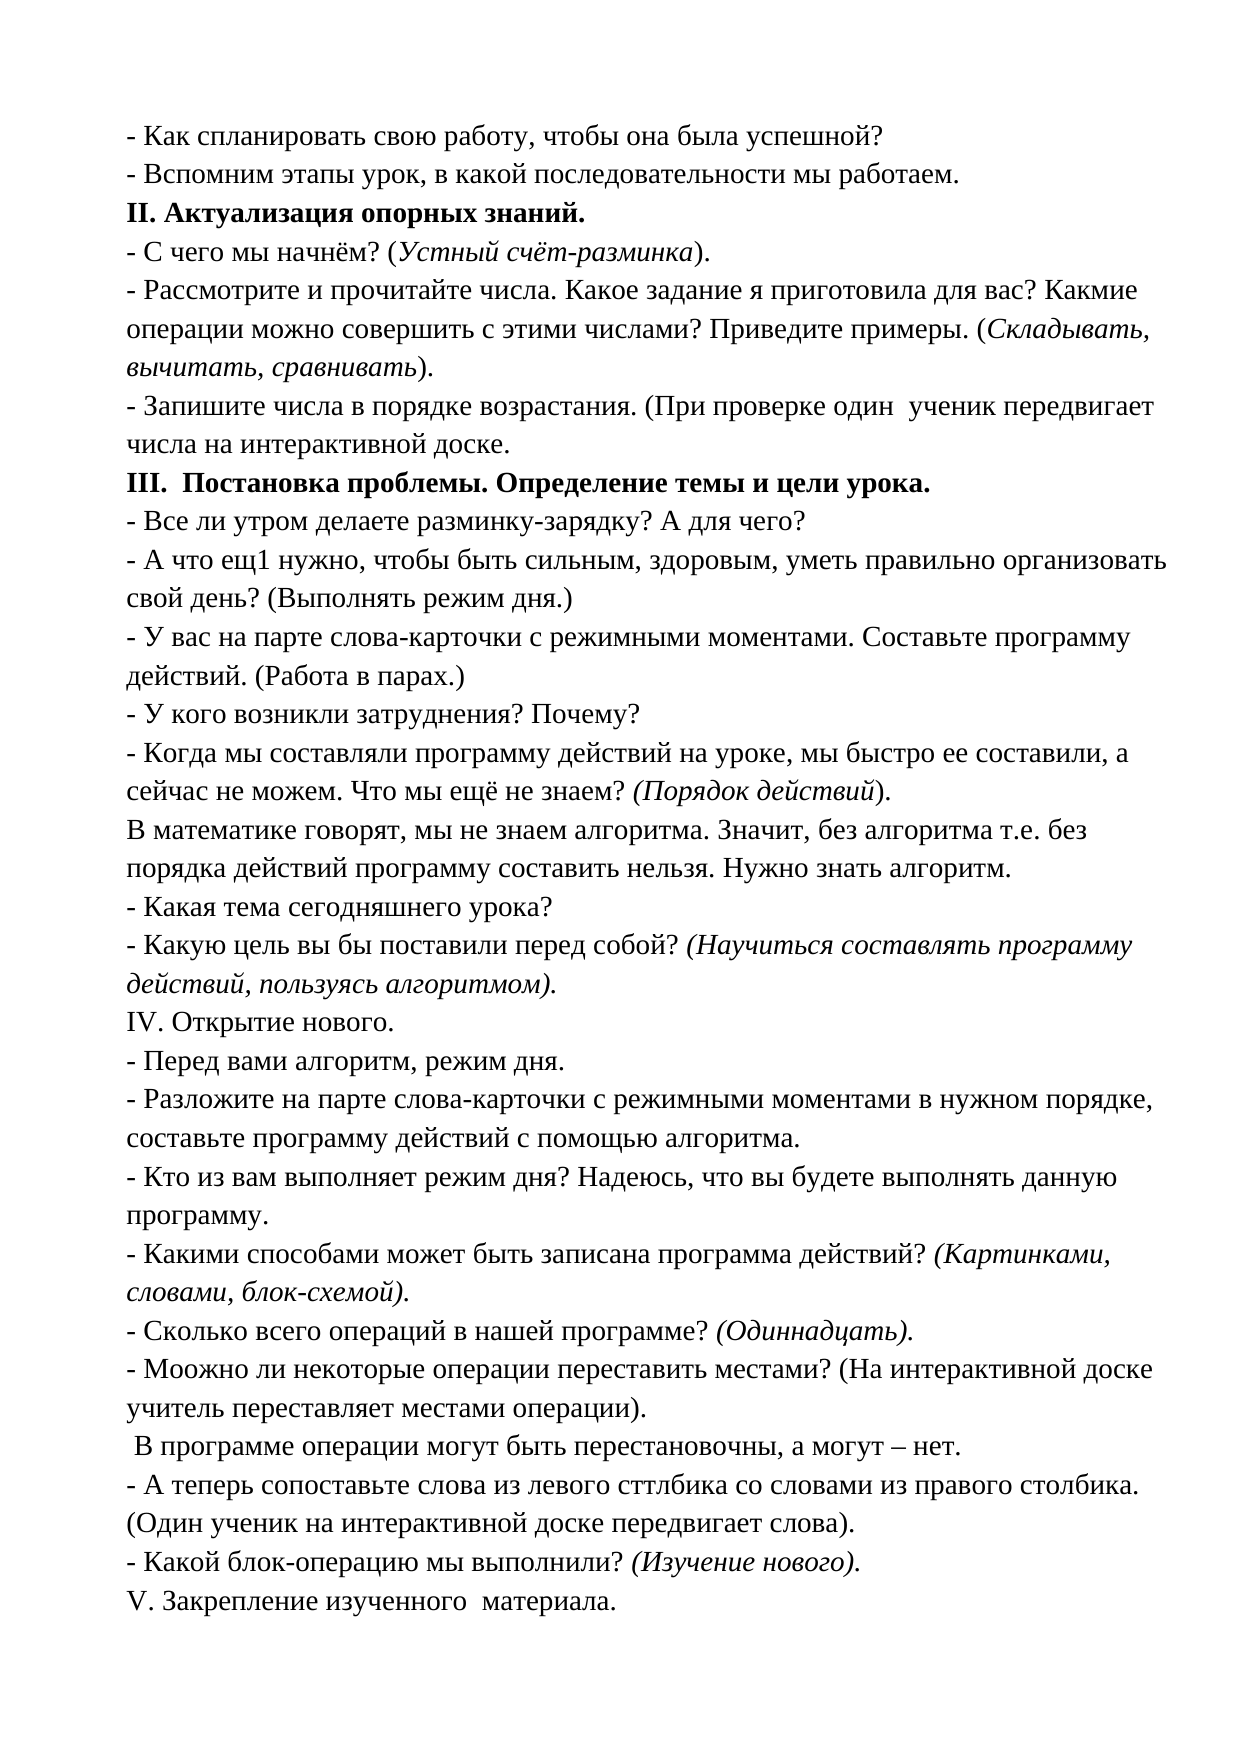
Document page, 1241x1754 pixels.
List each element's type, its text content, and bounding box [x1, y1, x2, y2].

text - Вспомним этапы урок, в какой последовательности мы работаем. [126, 157, 1181, 190]
text - У кого возникли затруднения? Почему? [126, 696, 1181, 730]
text - С чего мы начнём? (Устный счёт-разминка). [126, 234, 1181, 267]
text V. Закрепление изученного материала. [126, 1583, 1181, 1616]
text - Какую цель вы бы поставили перед собой? (Научиться составлять программу действий, пользуясь алгоритмом). [126, 927, 1181, 999]
text - А теперь сопоставьте слова из левого сттлбика со словами из правого столбика. (Один ученик на интерактивной доске передвигает слова). [126, 1467, 1181, 1539]
text - Когда мы составляли программу действий на уроке, мы быстро ее составили, а сейчас не можем. Что мы ещё не знаем? (Порядок действий). [126, 735, 1181, 807]
text - Все ли утром делаете разминку-зарядку? А для чего? [126, 503, 1181, 537]
text III. Постановка проблемы. Определение темы и цели урока. [126, 465, 1181, 498]
text - Рассмотрите и прочитайте числа. Какое задание я приготовила для вас? Какмие операции можно совершить с этими числами? Приведите примеры. (Складывать, вычитать, сравнивать). [126, 272, 1181, 383]
text - Какими способами может быть записана программа действий? (Картинками, словами, блок-схемой). [126, 1236, 1181, 1308]
text - Кто из вам выполняет режим дня? Надеюсь, что вы будете выполнять данную программу. [126, 1159, 1181, 1231]
text - Перед вами алгоритм, режим дня. [126, 1043, 1181, 1077]
text - Какая тема сегодняшнего урока? [126, 889, 1181, 922]
text - Моожно ли некоторые операции переставить местами? (На интерактивной доске учитель переставляет местами операции). [126, 1351, 1181, 1423]
text - А что ещ1 нужно, чтобы быть сильным, здоровым, уметь правильно организовать свой день? (Выполнять режим дня.) [126, 542, 1181, 614]
text II. Актуализация опорных знаний. [126, 195, 1181, 229]
text В математике говорят, мы не знаем алгоритма. Значит, без алгоритма т.е. без порядка действий программу составить нельзя. Нужно знать алгоритм. [126, 812, 1181, 884]
text В программе операции могут быть перестановочны, а могут – нет. [126, 1428, 1181, 1462]
text - Как спланировать свою работу, чтобы она была успешной? [126, 118, 1181, 152]
text - Разложите на парте слова-карточки с режимными моментами в нужном порядке, составьте программу действий с помощью алгоритма. [126, 1082, 1181, 1154]
text IV. Открытие нового. [126, 1004, 1181, 1038]
text - У вас на парте слова-карточки с режимными моментами. Составьте программу действий. (Работа в парах.) [126, 619, 1181, 691]
text - Сколько всего операций в нашей программе? (Одиннадцать). [126, 1313, 1181, 1346]
text - Запишите числа в порядке возрастания. (При проверке один ученик передвигает числа на интерактивной доске. [126, 388, 1181, 460]
text - Какой блок-операцию мы выполнили? (Изучение нового). [126, 1544, 1181, 1578]
